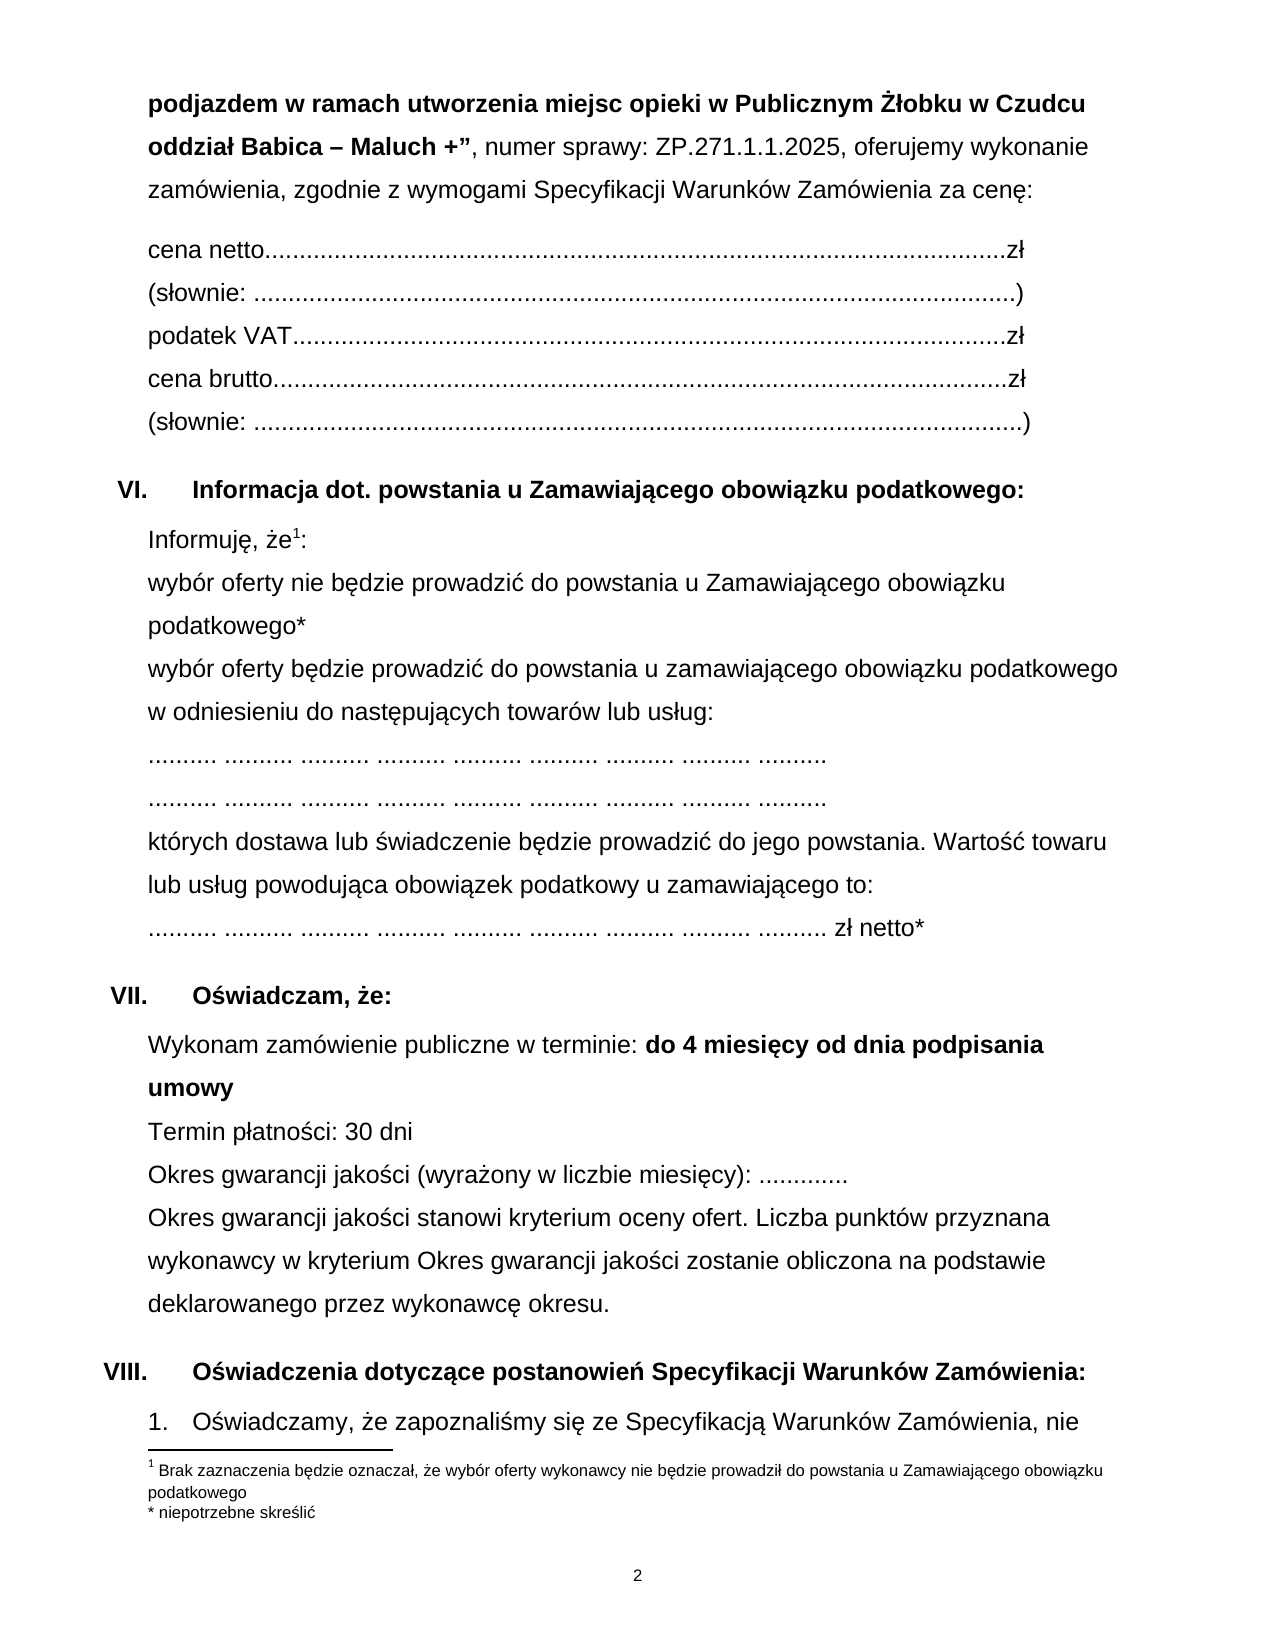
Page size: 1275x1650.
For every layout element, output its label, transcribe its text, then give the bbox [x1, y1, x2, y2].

subtitle Oświadczam, że: [148, 981, 1127, 1010]
text .......... .......... .......... .......... .......... .......... .......... .......... .......... [148, 783, 1127, 812]
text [148, 89, 1127, 204]
text .......... .......... .......... .......... .......... .......... .......... .......... .......... zł netto* [148, 913, 1127, 942]
text wybór oferty będzie prowadzić do powstania u zamawiającego obowiązku podatkowego w odniesieniu do następujących towarów lub usług: [148, 654, 1127, 726]
text Informuję, że: [148, 525, 1127, 553]
subtitle Oświadczenia dotyczące postanowień Specyfikacji Warunków Zamówienia: [148, 1357, 1127, 1386]
text Okres gwarancji jakości stanowi kryterium oceny ofert. Liczba punktów przyznana wykonawcy w kryterium Okres gwarancji jakości zostanie obliczona na podstawie deklarowanego przez wykonawcę okresu. [148, 1203, 1127, 1318]
text (słownie: ...............................................................................................................) [148, 407, 1127, 436]
text wybór oferty nie będzie prowadzić do powstania u Zamawiającego obowiązku podatkowego* [148, 568, 1127, 640]
text cena brutto..........................................................................................................zł [148, 364, 1127, 393]
text podatek VAT.......................................................................................................zł [148, 321, 1127, 350]
text .......... .......... .......... .......... .......... .......... .......... .......... .......... [148, 740, 1127, 769]
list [148, 1407, 1127, 1435]
text Termin płatności: 30 dni [148, 1117, 1127, 1145]
text Wykonam zamówienie publiczne w terminie: do 4 miesięcy od dnia podpisania umowy [148, 1030, 1127, 1102]
text Okres gwarancji jakości (wyrażony w liczbie miesięcy): ............. [148, 1160, 1127, 1188]
subtitle Informacja dot. powstania u Zamawiającego obowiązku podatkowego: [148, 475, 1127, 504]
text (słownie: ..............................................................................................................) [148, 278, 1127, 307]
text cena netto...........................................................................................................zł [148, 235, 1127, 263]
text których dostawa lub świadczenie będzie prowadzić do jego powstania. Wartość towaru lub usług powodująca obowiązek podatkowy u zamawiającego to: [148, 827, 1127, 898]
